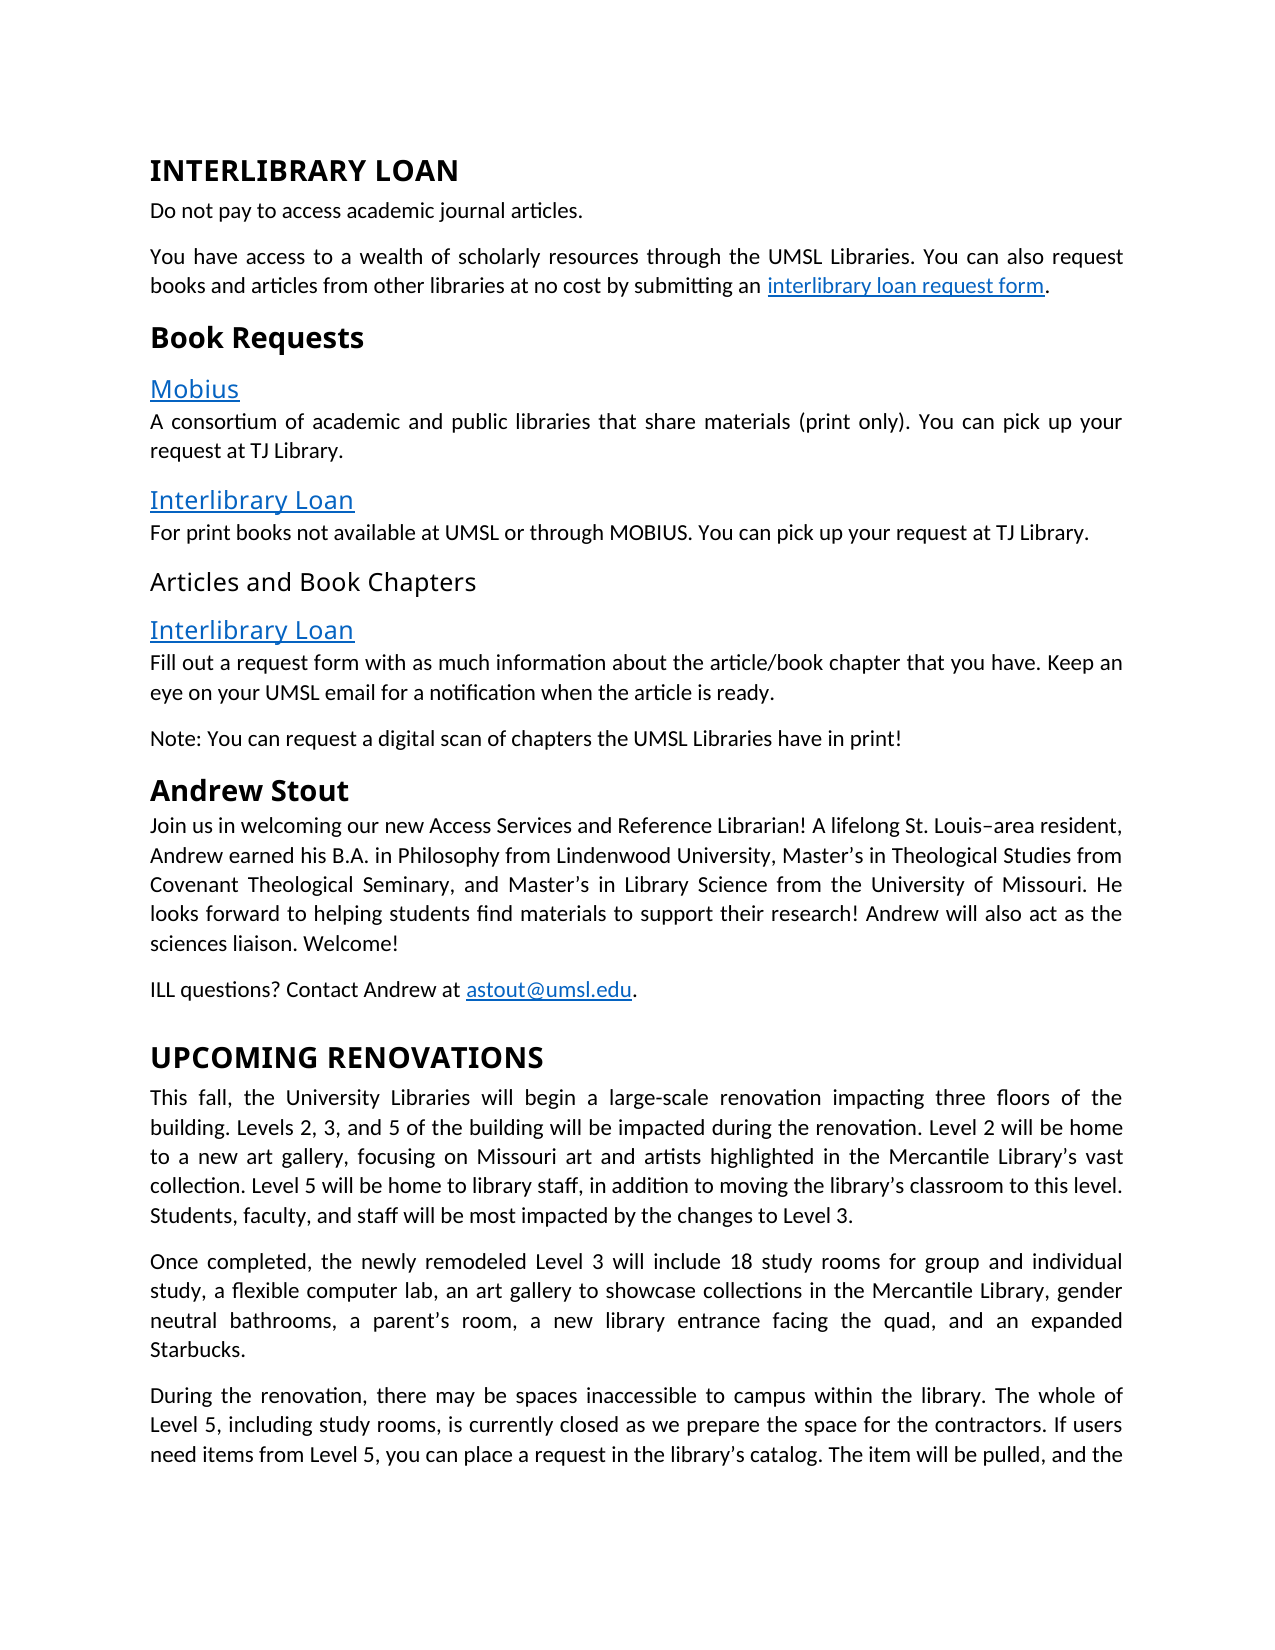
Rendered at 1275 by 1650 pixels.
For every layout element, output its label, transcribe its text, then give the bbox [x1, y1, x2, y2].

text ILL questions? Contact Andrew at astout@umsl.edu. [150, 975, 1125, 1003]
text Join us in welcoming our new Access Services and Reference Librarian! A lifelong St. Louis–area resident, Andrew earned his B.A. in Philosophy from Lindenwood University, Master’s in Theological Studies from Covenant Theological Seminary, and Master’s in Library Science from the University of Missouri. He looks forward to helping students find materials to support their research! Andrew will also act as the sciences liaison. Welcome! [150, 811, 1125, 957]
subtitle Mobius [150, 371, 1125, 406]
subtitle Interlibrary Loan [150, 613, 1125, 647]
subtitle Book Requests [150, 317, 1125, 357]
text Fill out a request form with as much information about the article/book chapter that you have. Keep an eye on your UMSL email for a notification when the article is ready. [150, 648, 1125, 706]
subtitle Interlibrary Loan [150, 483, 1125, 517]
text Note: You can request a digital scan of chapters the UMSL Libraries have in print! [150, 724, 1125, 752]
subtitle Upcoming Renovations [150, 1038, 1125, 1077]
subtitle Andrew Stout [150, 770, 1125, 809]
text You have access to a wealth of scholarly resources through the UMSL Libraries. You can also request books and articles from other libraries at no cost by submitting an interlibrary loan request form. [150, 242, 1125, 299]
subtitle Interlibrary Loan [150, 150, 1125, 190]
text This fall, the University Libraries will begin a large-scale renovation impacting three floors of the building. Levels 2, 3, and 5 of the building will be impacted during the renovation. Level 2 will be home to a new art gallery, focusing on Missouri art and artists highlighted in the Mercantile Library’s vast collection. Level 5 will be home to library staff, in addition to moving the library’s classroom to this level. Students, faculty, and staff will be most impacted by the changes to Level 3. [150, 1083, 1125, 1229]
text A consortium of academic and public libraries that share materials (print only). You can pick up your request at TJ Library. [150, 407, 1125, 464]
subtitle Articles and Book Chapters [150, 564, 1125, 598]
text Once completed, the newly remodeled Level 3 will include 18 study rooms for group and individual study, a flexible computer lab, an art gallery to showcase collections in the Mercantile Library, gender neutral bathrooms, a parent’s room, a new library entrance facing the quad, and an expanded Starbucks. [150, 1247, 1125, 1363]
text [150, 1381, 1125, 1468]
text For print books not available at UMSL or through MOBIUS. You can pick up your request at TJ Library. [150, 518, 1125, 546]
text Do not pay to access academic journal articles. [150, 196, 1125, 224]
